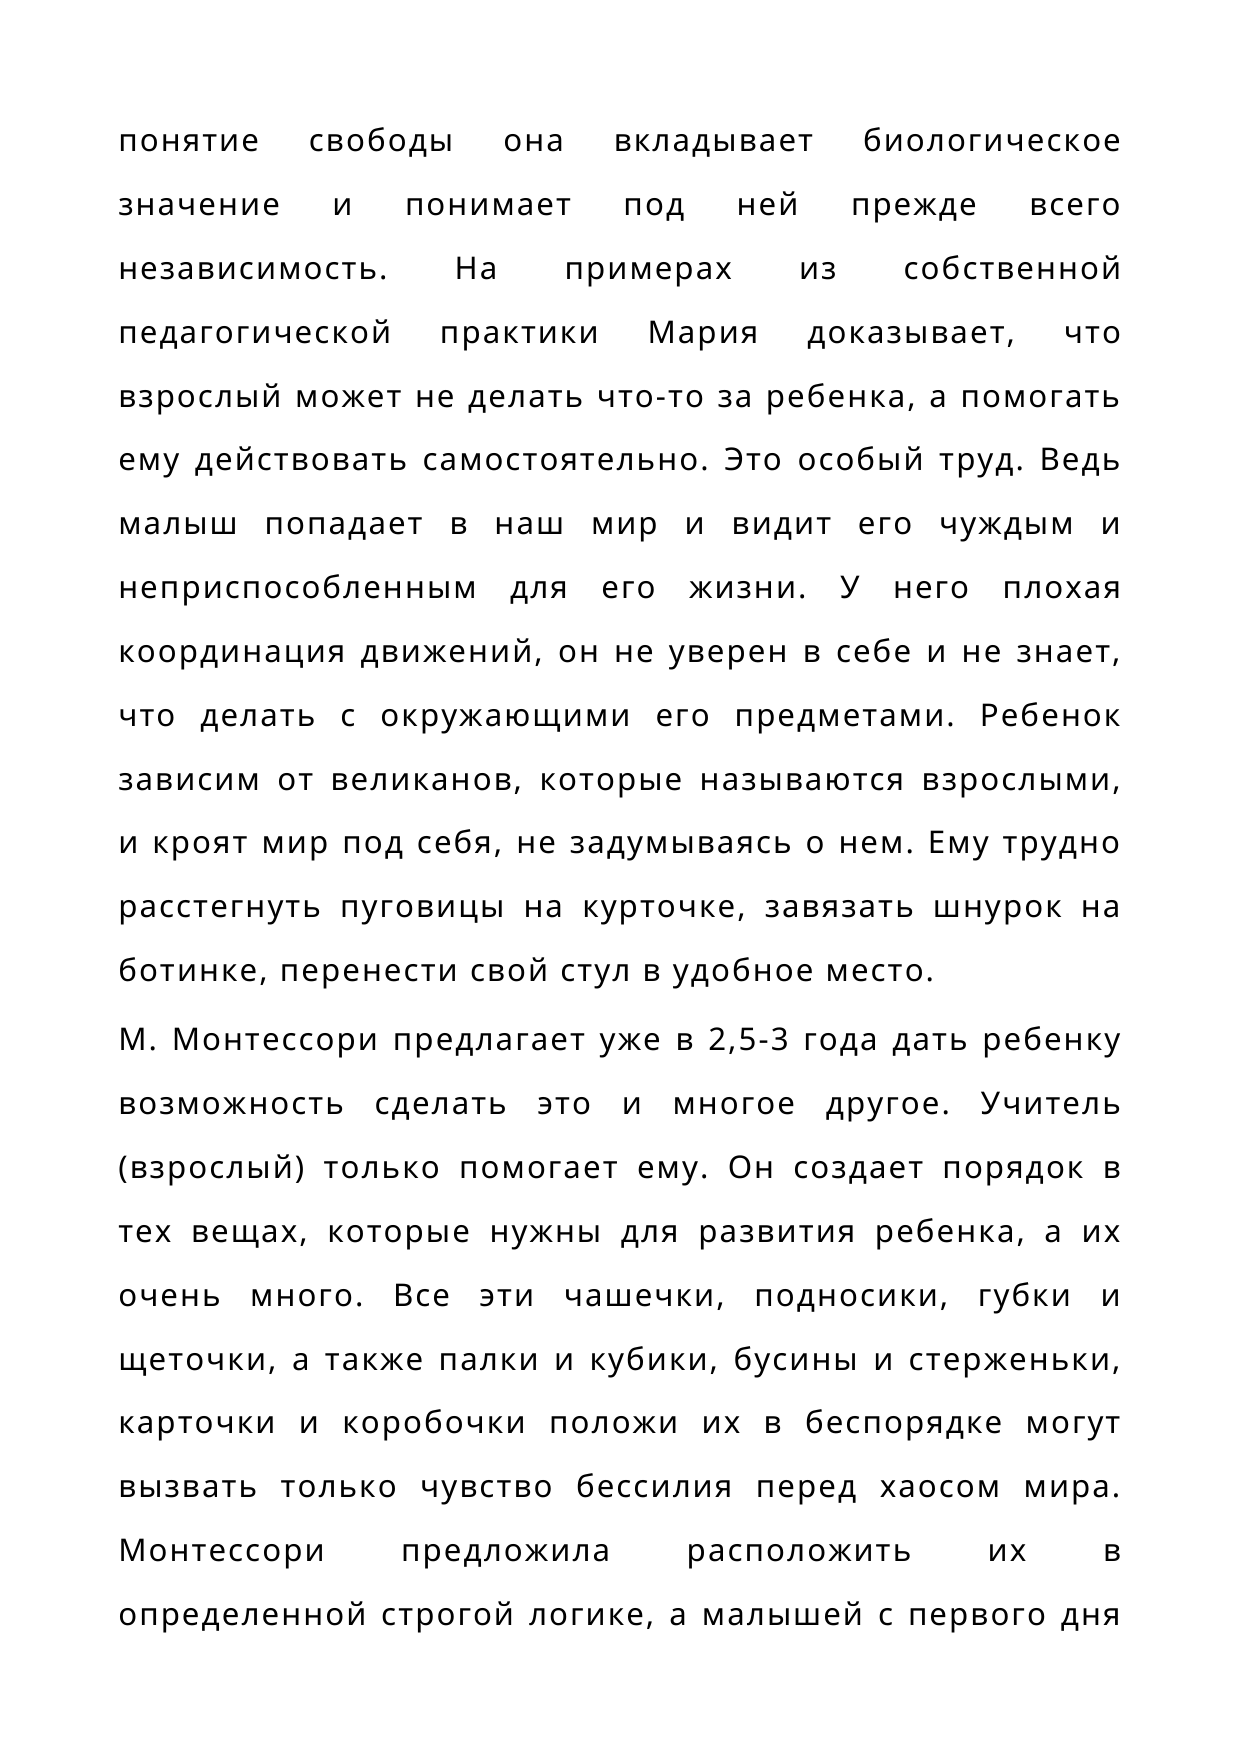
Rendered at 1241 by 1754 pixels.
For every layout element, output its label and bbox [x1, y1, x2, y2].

text [118, 118, 1122, 991]
text [118, 1017, 1122, 1634]
